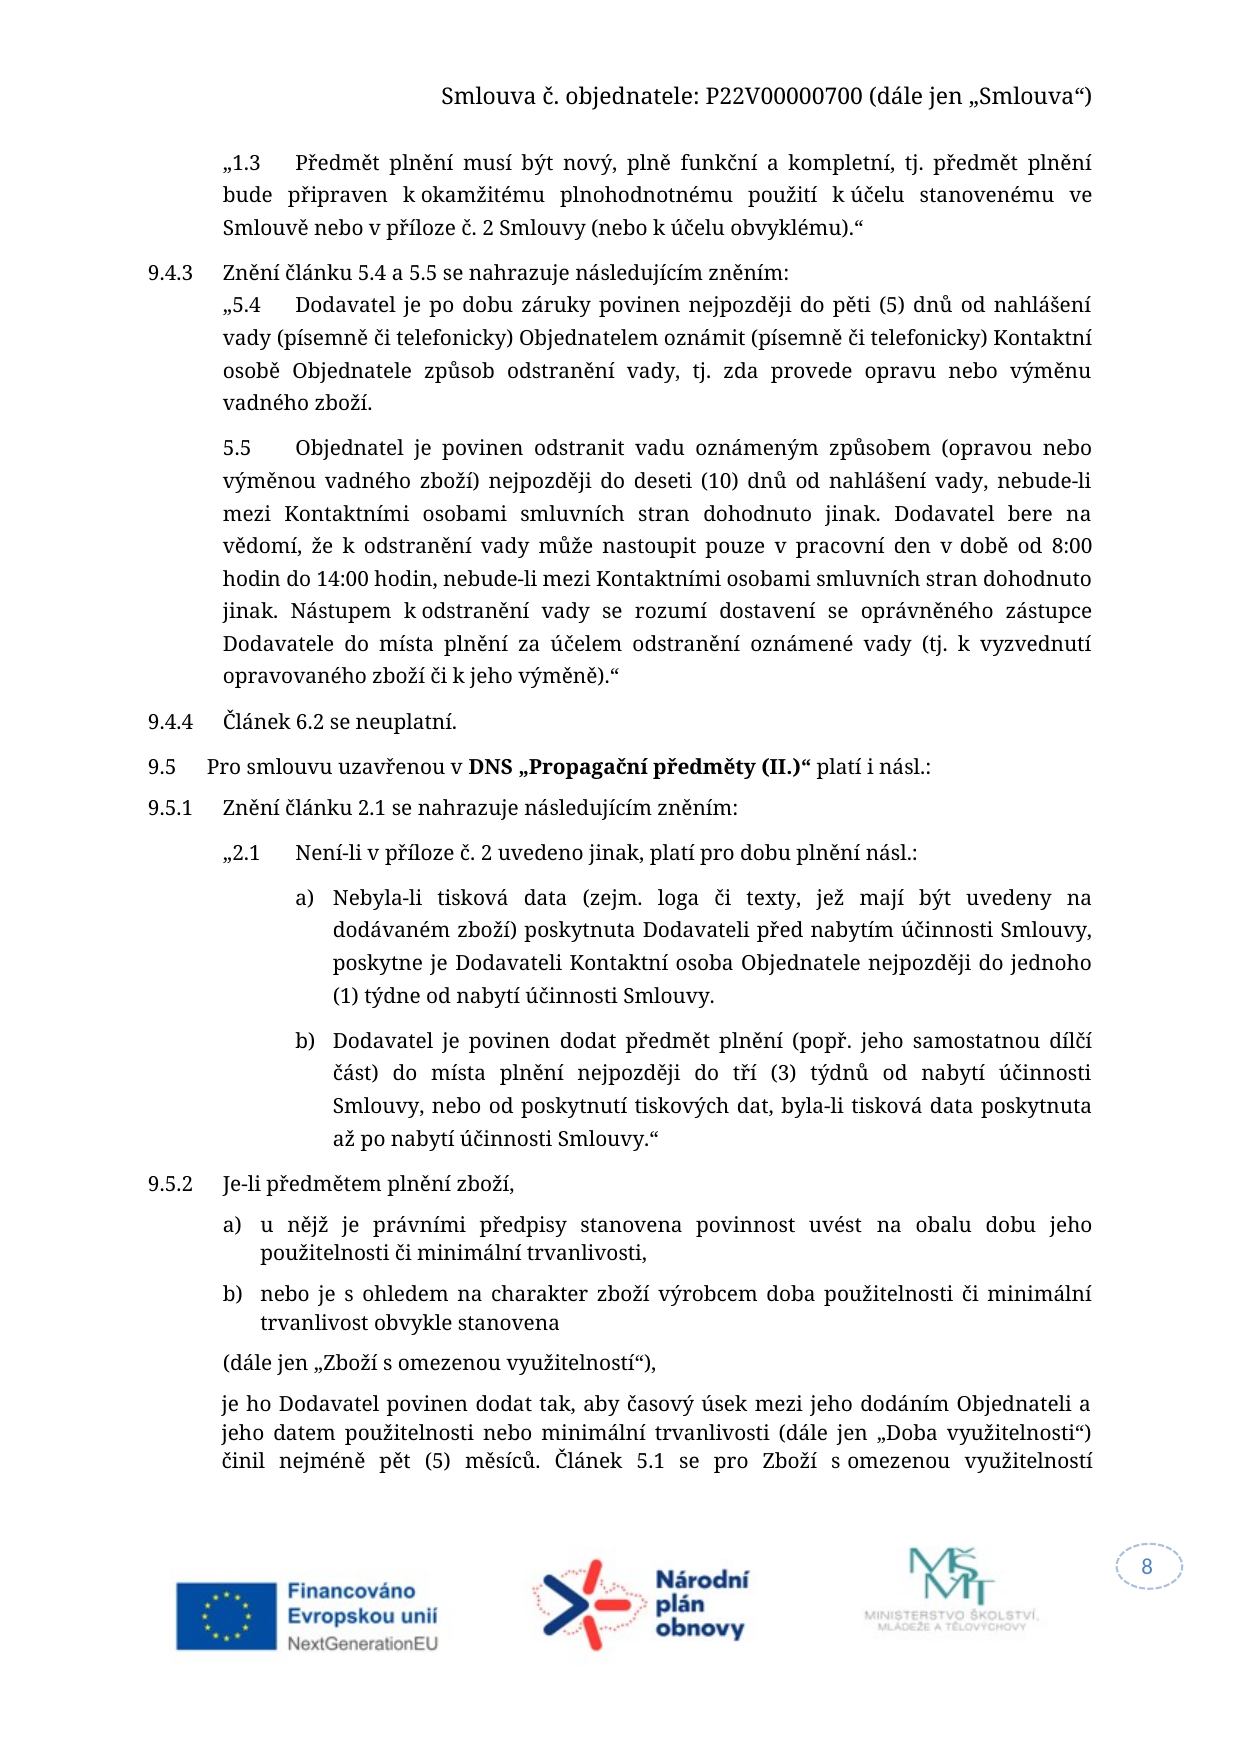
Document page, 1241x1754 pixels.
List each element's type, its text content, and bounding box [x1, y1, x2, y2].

list Nebyla-li tisková data (zejm. loga či texty, jež mají být uvedeny na dodávaném zboží) poskytnuta Dodavateli před nabytím účinnosti Smlouvy, poskytne je Dodavateli Kontaktní osoba Objednatele nejpozději do jednoho (1) týdne od nabytí účinnosti Smlouvy. [295, 883, 1093, 1009]
list nebo je s ohledem na charakter zboží výrobcem doba použitelnosti či minimální trvanlivost obvykle stanovena [223, 1279, 1093, 1336]
list Znění článku 5.4 a 5.5 se nahrazuje následujícím zněním: [148, 258, 1093, 286]
text (dále jen „Zboží s omezenou využitelností“), [223, 1348, 1093, 1377]
list „2.1 Není-li v příloze č. 2 uvedeno jinak, platí pro dobu plnění násl.: [223, 838, 1093, 866]
list „1.3 Předmět plnění musí být nový, plně funkční a kompletní, tj. předmět plnění bude připraven k okamžitému plnohodnotnému použití k účelu stanovenému ve Smlouvě nebo v příloze č. 2 Smlouvy (nebo k účelu obvyklému).“ [223, 148, 1093, 241]
picture [147, 1500, 1093, 1678]
list 5.5 Objednatel je povinen odstranit vadu oznámeným způsobem (opravou nebo výměnou vadného zboží) nejpozději do deseti (10) dnů od nahlášení vady, nebude-li mezi Kontaktními osobami smluvních stran dohodnuto jinak. Dodavatel bere na vědomí, že k odstranění vady může nastoupit pouze v pracovní den v době od 8:00 hodin do 14:00 hodin, nebude-li mezi Kontaktními osobami smluvních stran dohodnuto jinak. Nástupem k odstranění vady se rozumí dostavení se oprávněného zástupce Dodavatele do místa plnění za účelem odstranění oznámené vady (tj. k vyzvednutí opravovaného zboží či k jeho výměně).“ [223, 433, 1093, 690]
list Znění článku 2.1 se nahrazuje následujícím zněním: [148, 793, 1093, 821]
list Článek 6.2 se neuplatní. [148, 707, 1093, 735]
list Dodavatel je povinen dodat předmět plnění (popř. jeho samostatnou dílčí část) do místa plnění nejpozději do tří (3) týdnů od nabytí účinnosti Smlouvy, nebo od poskytnutí tiskových dat, byla-li tisková data poskytnuta až po nabytí účinnosti Smlouvy.“ [295, 1026, 1093, 1152]
list u nějž je právními předpisy stanovena povinnost uvést na obalu dobu jeho použitelnosti či minimální trvanlivosti, [223, 1210, 1093, 1267]
list „5.4 Dodavatel je po dobu záruky povinen nejpozději do pěti (5) dnů od nahlášení vady (písemně či telefonicky) Objednatelem oznámit (písemně či telefonicky) Kontaktní osobě Objednatele způsob odstranění vady, tj. zda provede opravu nebo výměnu vadného zboží. [223, 291, 1093, 417]
list Je-li předmětem plnění zboží, [148, 1169, 1093, 1197]
list Pro smlouvu uzavřenou v DNS „Propagační předměty (II.)“ platí i násl.: [148, 752, 1093, 780]
